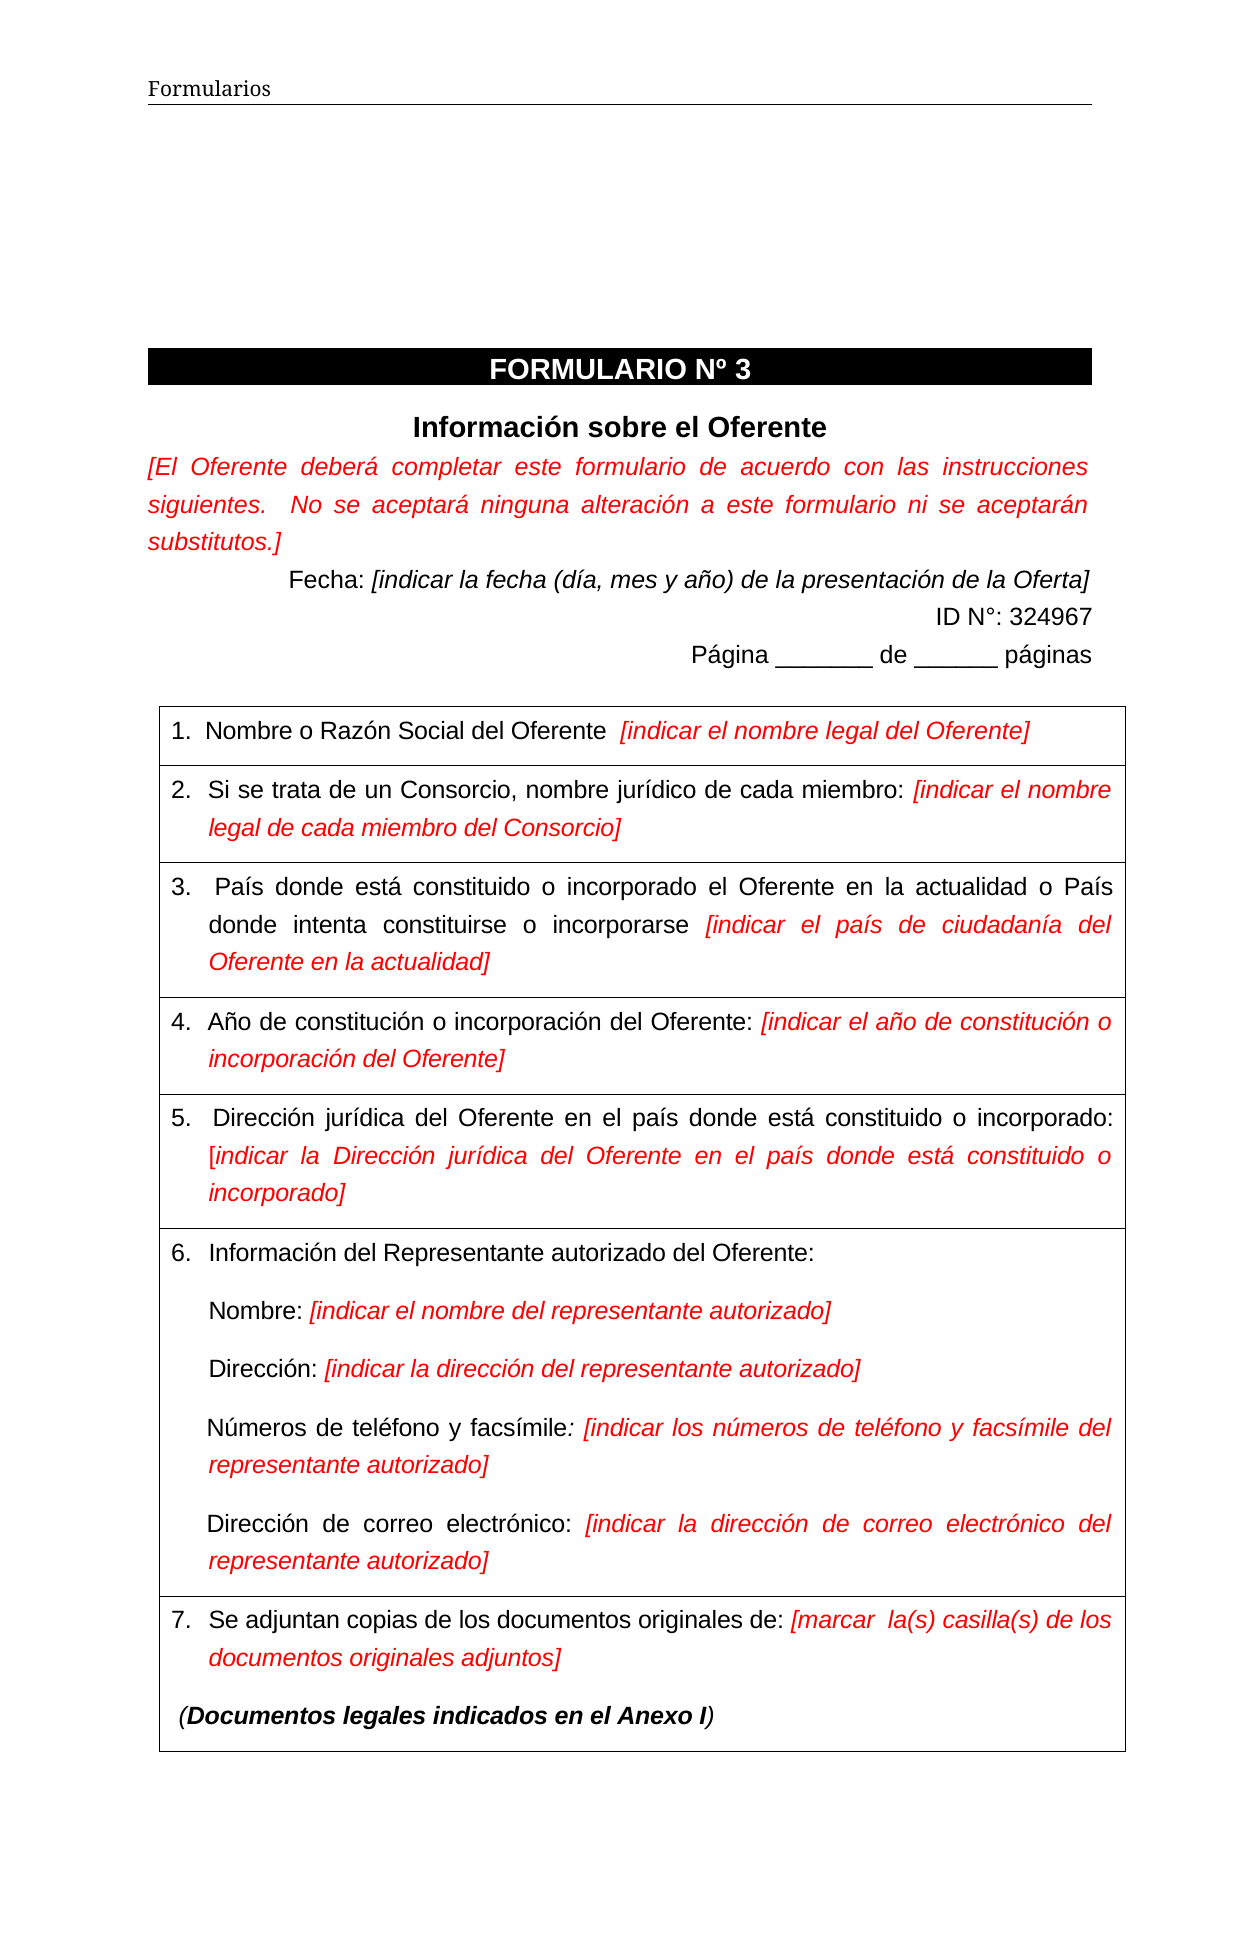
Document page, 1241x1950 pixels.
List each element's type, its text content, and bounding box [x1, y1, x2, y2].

table_cell 4. Año de constitución o incorporación del Oferente: [indicar el año de constitución o incorporación del Oferente] [160, 998, 1125, 1093]
subtitle FORMULARIO Nº 3 [148, 348, 1092, 385]
text [El Oferente deberá completar este formulario de acuerdo con las instrucciones siguientes. No se aceptará ninguna alteración a este formulario ni se aceptarán substitutos.] [148, 443, 1092, 556]
subtitle Información sobre el Oferente [148, 406, 1092, 443]
text Fecha: [indicar la fecha (día, mes y año) de la presentación de la Oferta] [148, 556, 1092, 593]
table_cell 2. Si se trata de un Consorcio, nombre jurídico de cada miembro: [indicar el nombre legal de cada miembro del Consorcio] [160, 766, 1125, 862]
text ID N°: 324967 [148, 593, 1092, 631]
text Página _______ de ______ páginas [148, 631, 1092, 668]
table_header 1. Nombre o Razón Social del Oferente [indicar el nombre legal del Oferente] [160, 707, 1125, 765]
table_cell 5. Dirección jurídica del Oferente en el país donde está constituido o incorporado: [indicar la Dirección jurídica del Oferente en el país donde está constituido o incorporado] [160, 1095, 1125, 1228]
table_cell 3. País donde está constituido o incorporado el Oferente en la actualidad o País donde intenta constituirse o incorporarse [indicar el país de ciudadanía del Oferente en la actualidad] [160, 863, 1125, 997]
table_cell 7. Se adjuntan copias de los documentos originales de: [marcar la(s) casilla(s) de los documentos originales adjuntos] (Documentos legales indicados en el Anexo I) [160, 1597, 1125, 1751]
table_cell 6. Información del Representante autorizado del Oferente: Nombre: [indicar el nombre del representante autorizado] Dirección: [indicar la dirección del representante autorizado] Números de teléfono y facsímile: [indicar los números de teléfono y facsímile del representante autorizado] Dirección de correo electrónico: [indicar la dirección de correo electrónico del representante autorizado] [160, 1229, 1125, 1596]
